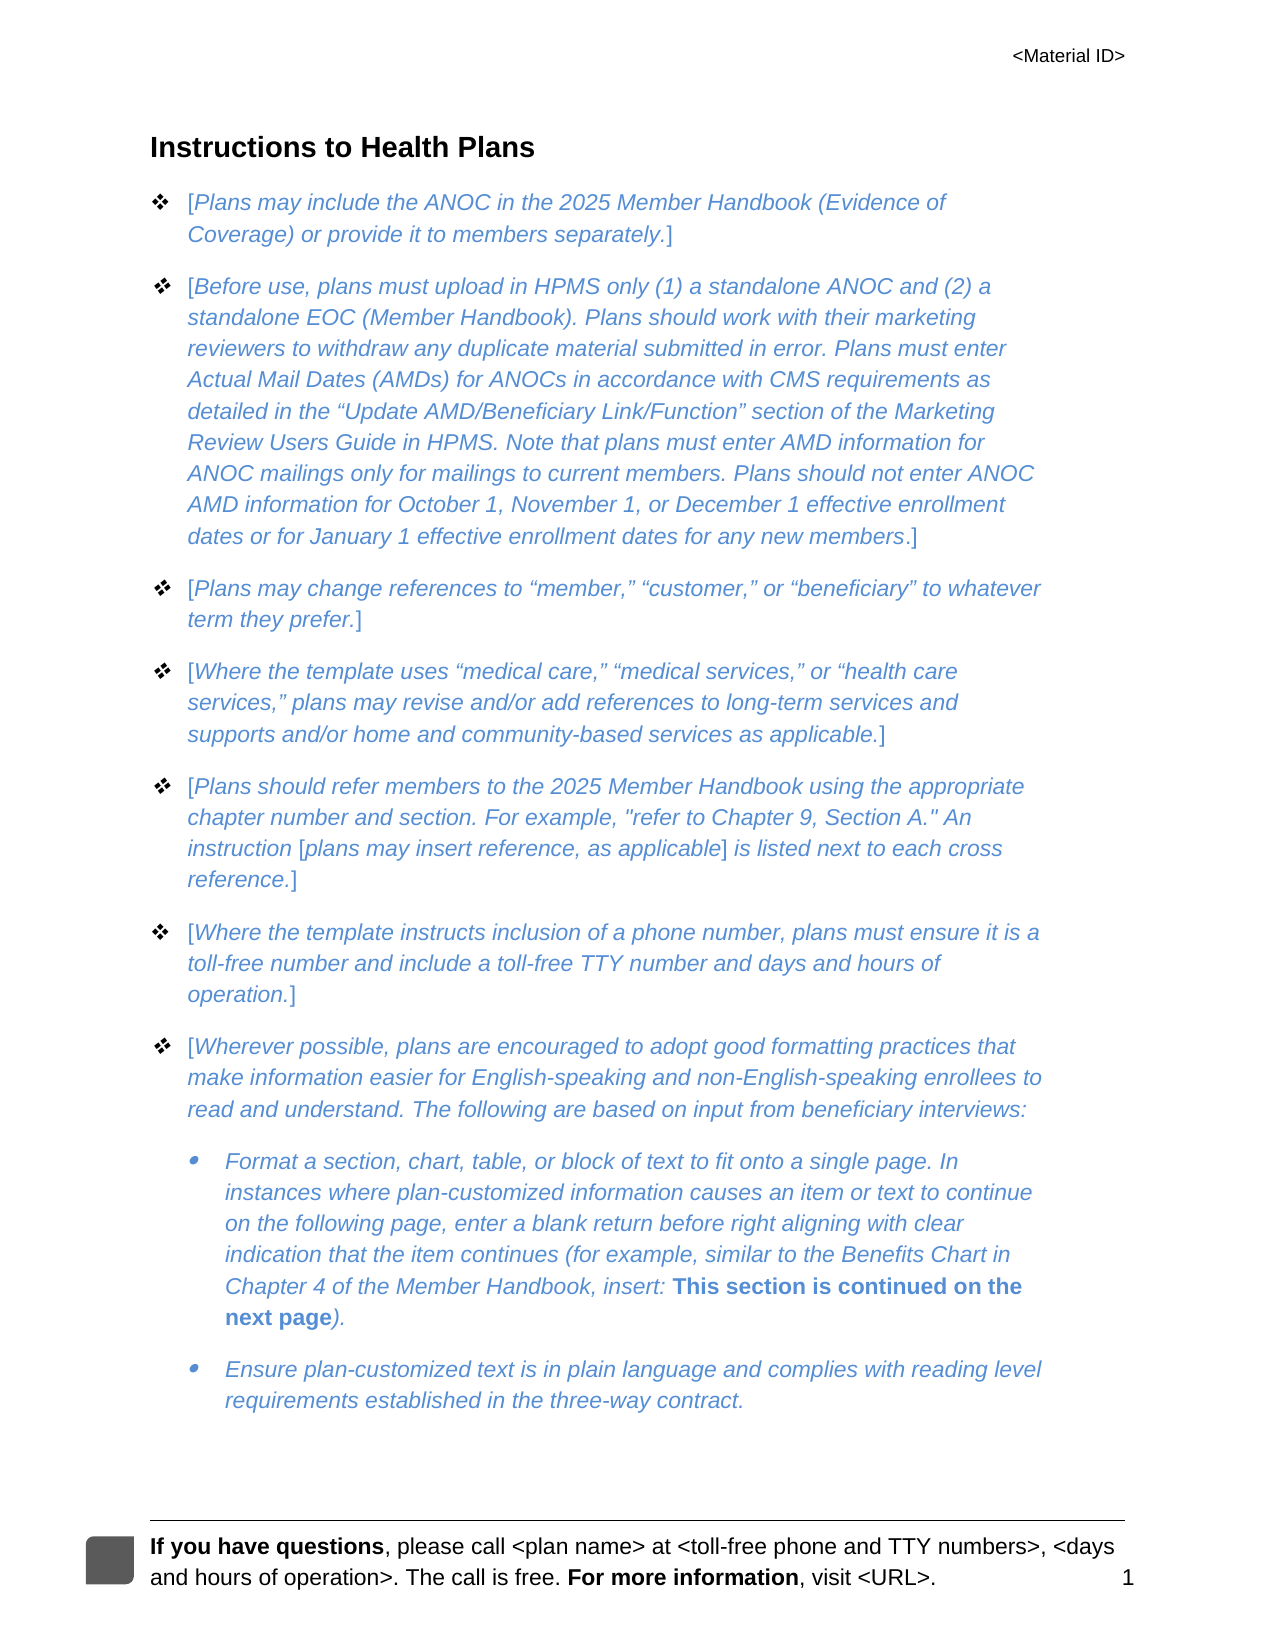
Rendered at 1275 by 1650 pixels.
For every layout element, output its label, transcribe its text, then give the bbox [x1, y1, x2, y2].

list [Where the template uses “medical care,” “medical services,” or “health care services,” plans may revise and/or add references to long-term services and supports and/or home and community-based services as applicable.] [150, 654, 1050, 748]
list Format a section, chart, table, or block of text to fit onto a single page. In instances where plan-customized information causes an item or text to continue on the following page, enter a blank return before right aligning with clear indication that the item continues (for example, similar to the Benefits Chart in Chapter 4 of the Member Handbook, insert: This section is continued on the next page). [187, 1144, 1050, 1332]
text Instructions to Health Plans [150, 127, 1125, 165]
list [Plans should refer members to the 2025 Member Handbook using the appropriate chapter number and section. For example, "refer to Chapter 9, Section A." An instruction [plans may insert reference, as applicable] is listed next to each cross reference.] [150, 769, 1050, 894]
list Ensure plan-customized text is in plain language and complies with reading level requirements established in the three-way contract. [187, 1352, 1050, 1415]
list [Plans may change references to “member,” “customer,” or “beneficiary” to whatever term they prefer.] [150, 571, 1050, 634]
list [Plans may include the ANOC in the 2025 Member Handbook (Evidence of Coverage) or provide it to members separately.] [150, 186, 1050, 248]
list [Where the template instructs inclusion of a phone number, plans must ensure it is a toll-free number and include a toll-free TTY number and days and hours of operation.] [150, 915, 1050, 1009]
list [Before use, plans must upload in HPMS only (1) a standalone ANOC and (2) a standalone EOC (Member Handbook). Plans should work with their marketing reviewers to withdraw any duplicate material submitted in error. Plans must enter Actual Mail Dates (AMDs) for ANOCs in accordance with CMS requirements as detailed in the “Update AMD/Beneficiary Link/Function” section of the Marketing Review Users Guide in HPMS. Note that plans must enter AMD information for ANOC mailings only for mailings to current members. Plans should not enter ANOC AMD information for October 1, November 1, or December 1 effective enrollment dates or for January 1 effective enrollment dates for any new members.] [150, 269, 1050, 550]
list [Wherever possible, plans are encouraged to adopt good formatting practices that make information easier for English-speaking and non-English-speaking enrollees to read and understand. The following are based on input from beneficiary interviews: [150, 1029, 1050, 1123]
